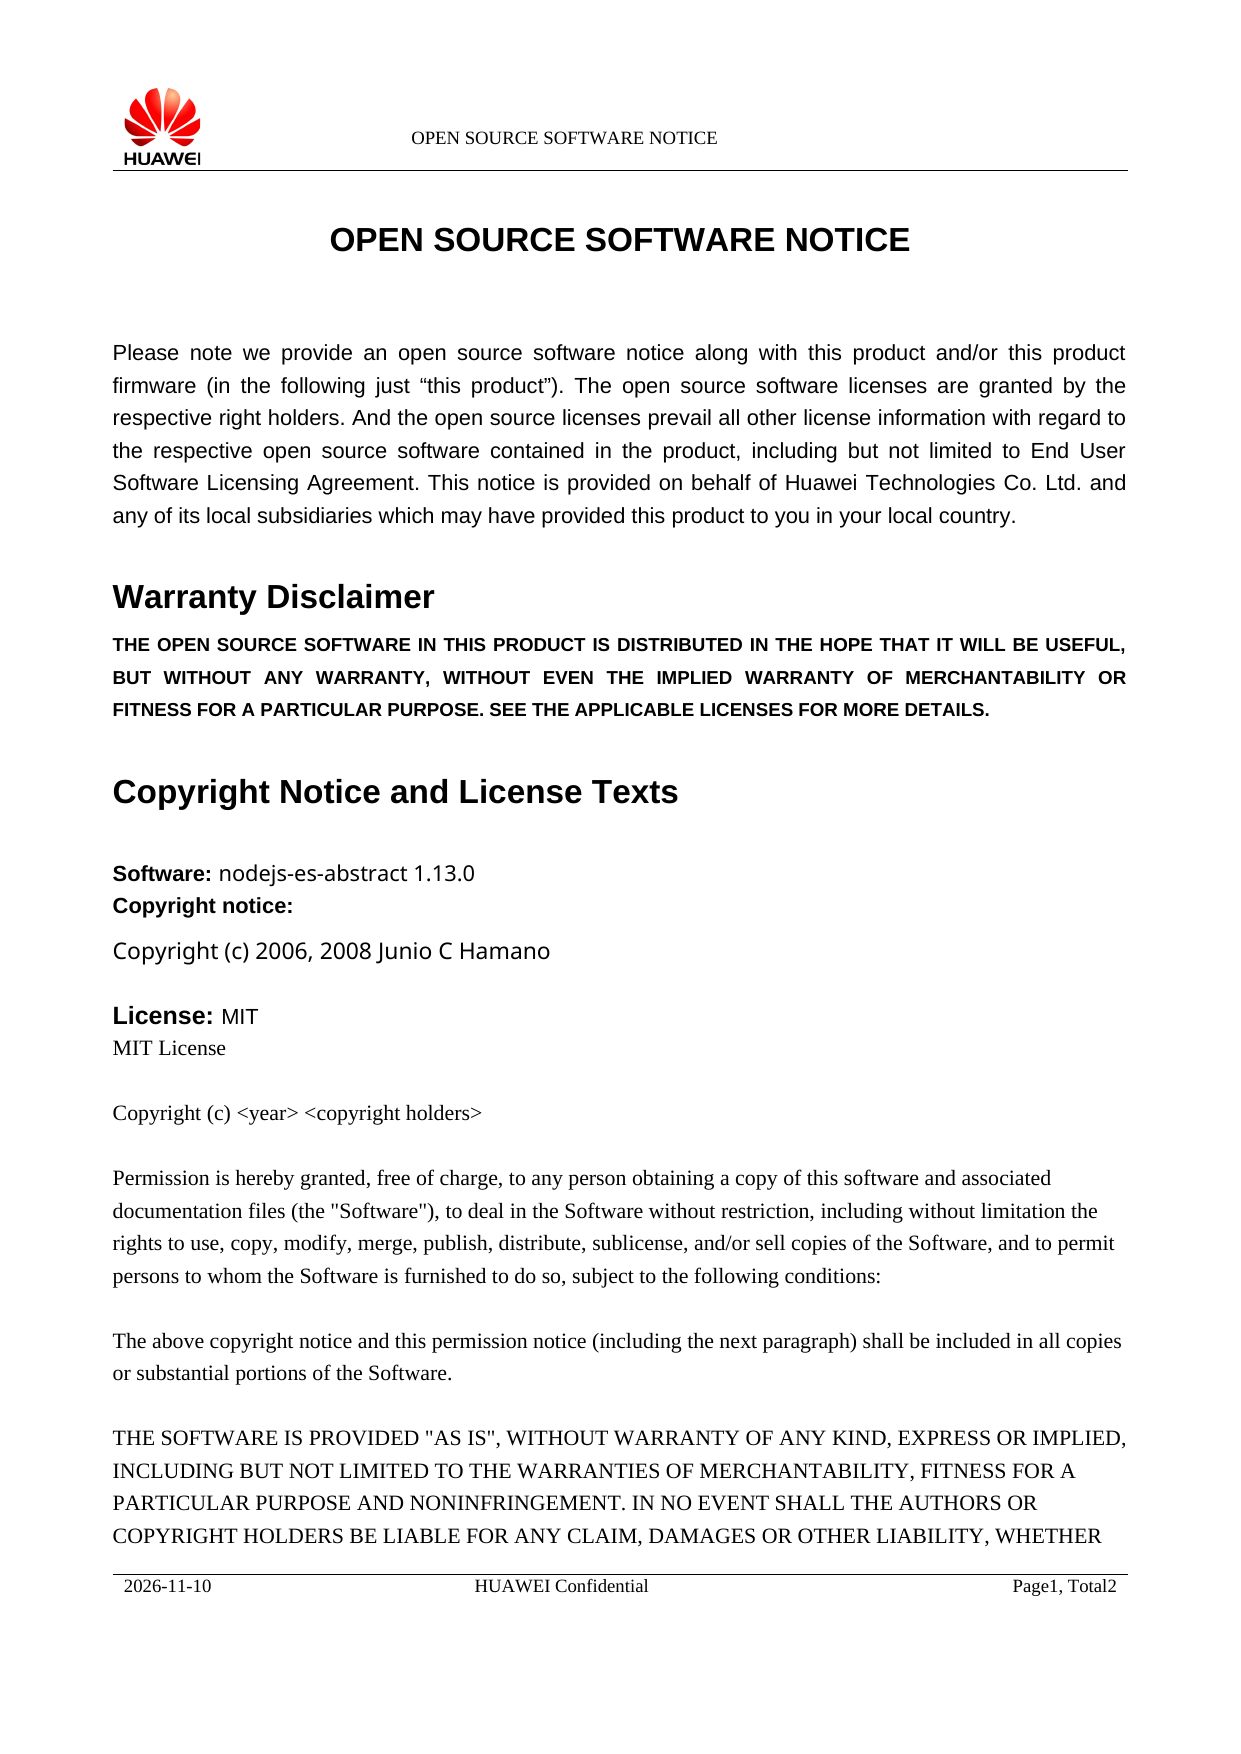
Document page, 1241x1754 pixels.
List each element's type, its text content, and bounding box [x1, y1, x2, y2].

text Please note we provide an open source software notice along with this product and/or this product firmware (in the following just “this product”). The open source software licenses are granted by the respective right holders. And the open source licenses prevail all other license information with regard to the respective open source software contained in the product, including but not limited to End User Software Licensing Agreement. This notice is provided on behalf of Huawei Technologies Co. Ltd. and any of its local subsidiaries which may have provided this product to you in your local country. [112, 336, 1128, 531]
text The open source software in this product is distributed in the hope that it will be useful, but WITHOUT ANY WARRANTY, without even the implied warranty of MERCHANTABILITY or FITNESS FOR A PARTICULAR PURPOSE. See the applicable licenses for more details. [112, 629, 1128, 726]
text License: MIT [112, 999, 1128, 1031]
text OPEN SOURCE SOFTWARE NOTICE [112, 206, 1128, 271]
text Copyright (c) 2006, 2008 Junio C Hamano [112, 934, 1128, 999]
text Copyright notice: [112, 889, 1128, 921]
title Software: nodejs-es-abstract 1.13.0 [112, 856, 1128, 889]
picture [124, 88, 201, 165]
text Copyright Notice and License Texts [112, 759, 1128, 824]
text Warranty Disclaimer [112, 564, 1128, 629]
